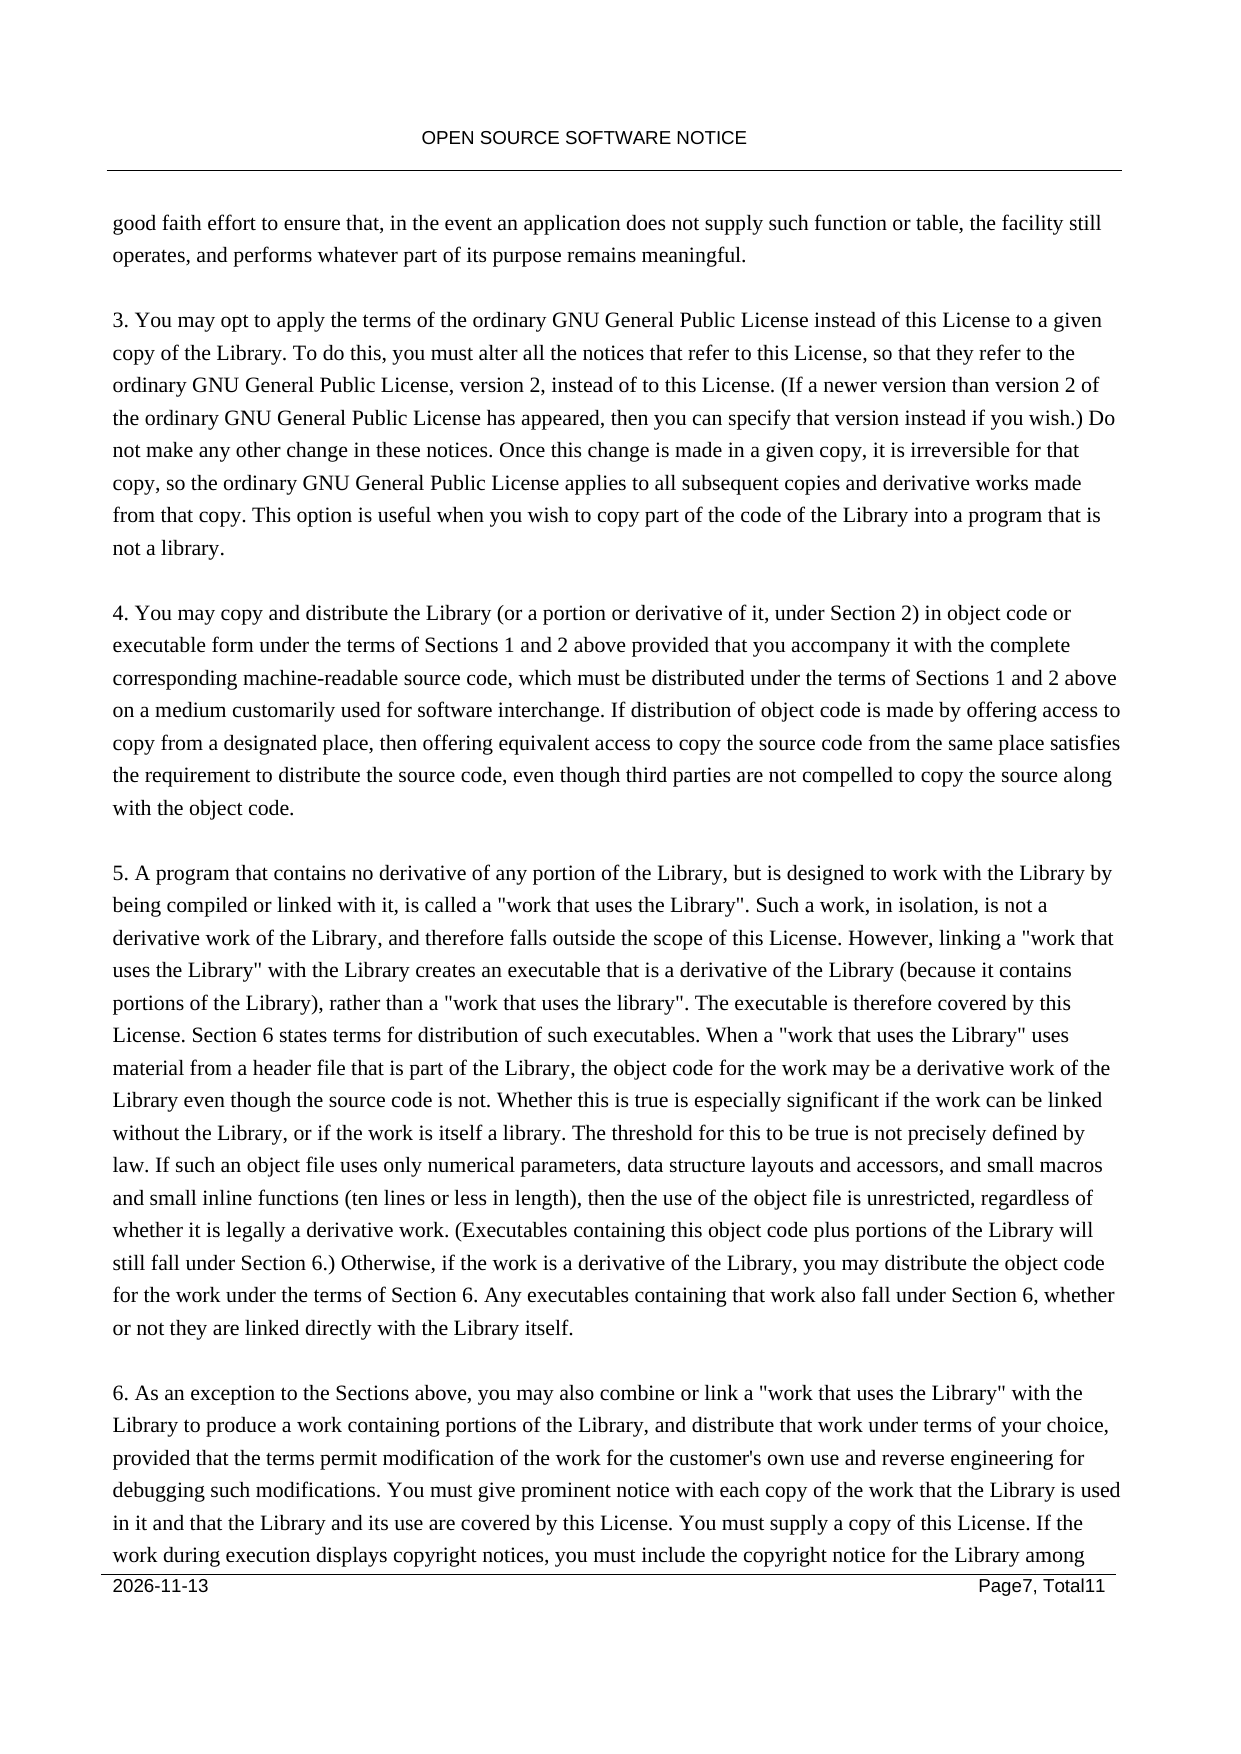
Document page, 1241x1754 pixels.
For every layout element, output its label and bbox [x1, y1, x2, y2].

text [112, 206, 1128, 1571]
